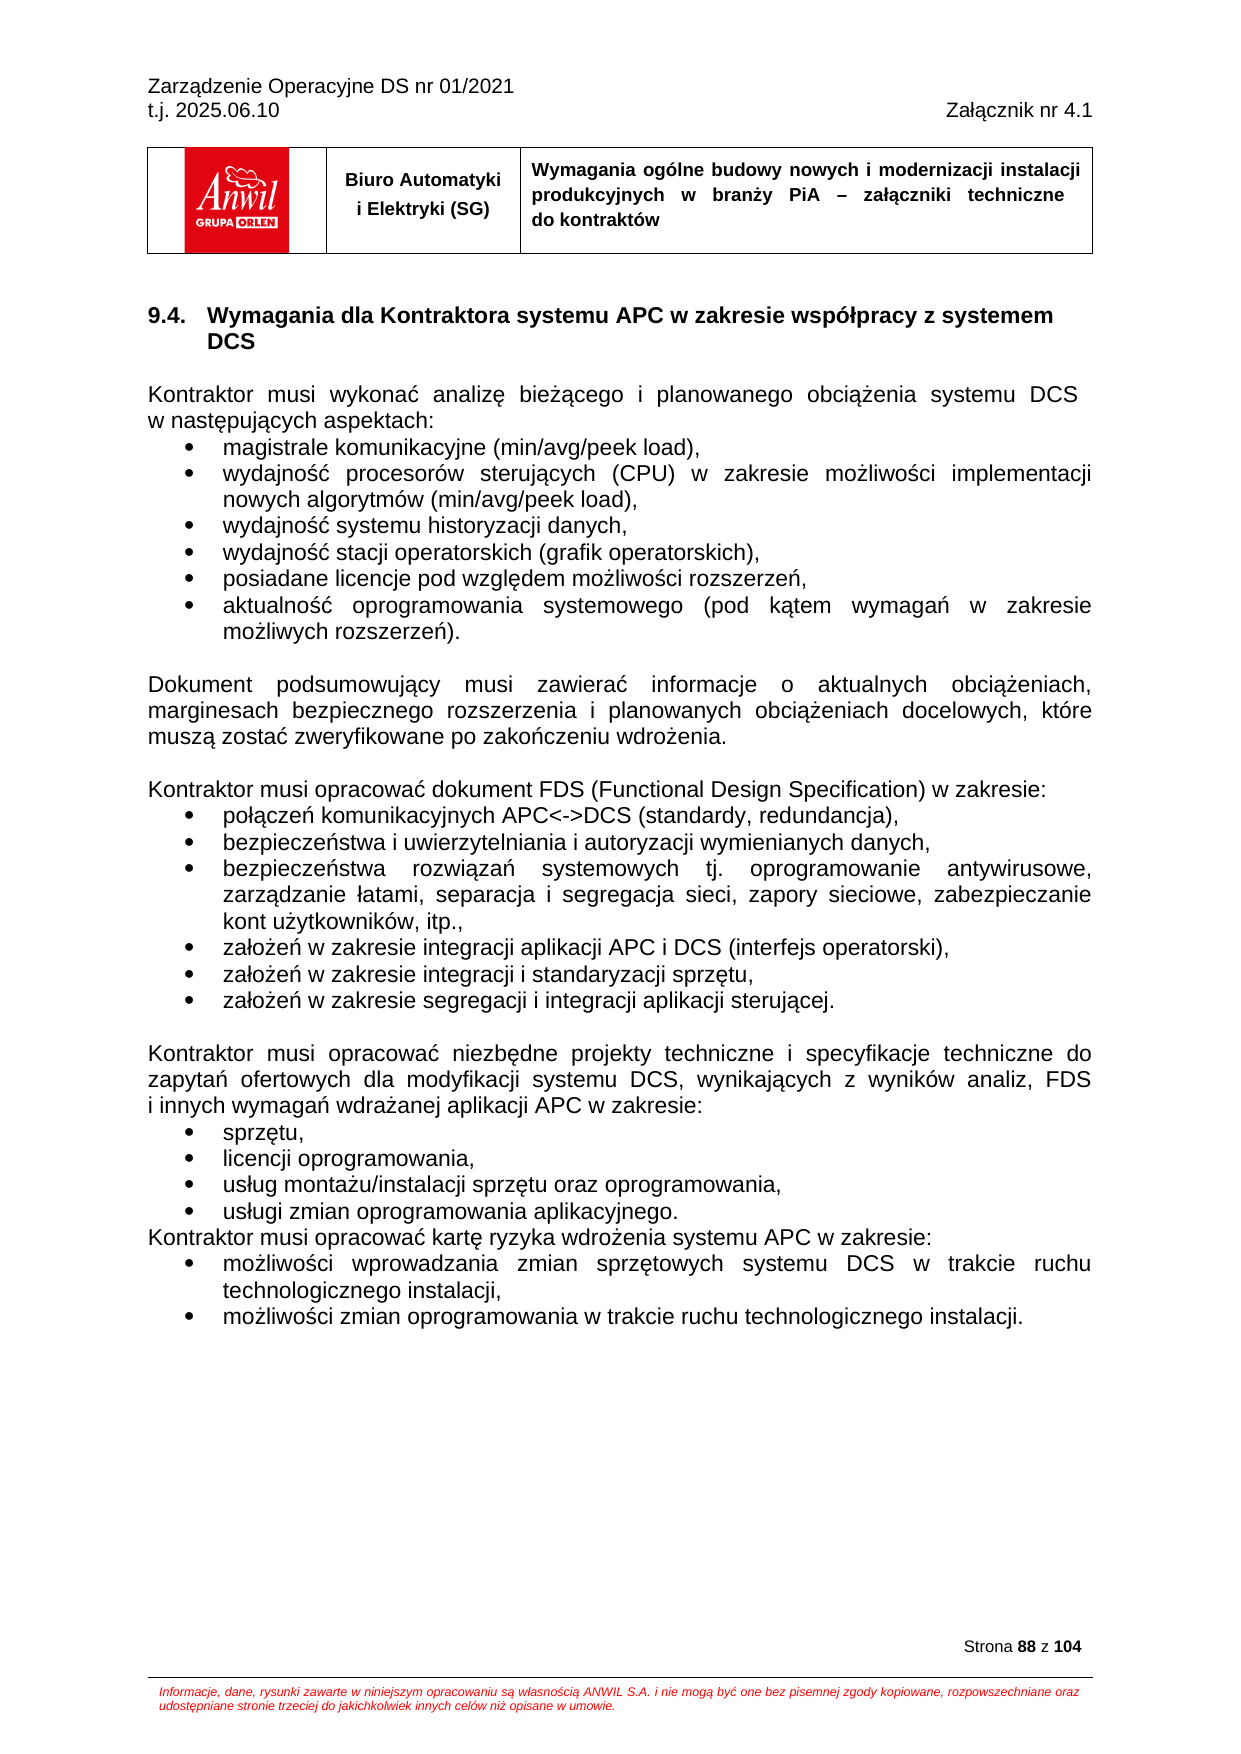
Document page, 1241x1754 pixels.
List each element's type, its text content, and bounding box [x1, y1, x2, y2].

list wydajność stacji operatorskich (grafik operatorskich), [185, 539, 1092, 565]
list posiadane licencje pod względem możliwości rozszerzeń, [185, 565, 1092, 592]
list bezpieczeństwa rozwiązań systemowych tj. oprogramowanie antywirusowe, zarządzanie łatami, separacja i segregacja sieci, zapory sieciowe, zabezpieczanie kont użytkowników, itp., [185, 855, 1092, 934]
text Kontraktor musi wykonać analizę bieżącego i planowanego obciążenia systemu DCS w następujących aspektach: [148, 381, 1092, 433]
list licencji oprogramowania, [185, 1145, 1092, 1171]
list wydajność procesorów sterujących (CPU) w zakresie możliwości implementacji nowych algorytmów (min/avg/peek load), [185, 460, 1092, 512]
list bezpieczeństwa i uwierzytelniania i autoryzacji wymienianych danych, [185, 829, 1092, 855]
list połączeń komunikacyjnych APC<->DCS (standardy, redundancja), [185, 802, 1092, 829]
text Dokument podsumowujący musi zawierać informacje o aktualnych obciążeniach, marginesach bezpiecznego rozszerzenia i planowanych obciążeniach docelowych, które muszą zostać zweryfikowane po zakończeniu wdrożenia. [148, 671, 1092, 750]
list założeń w zakresie segregacji i integracji aplikacji sterującej. [185, 987, 1092, 1013]
subtitle Wymagania dla Kontraktora systemu APC w zakresie współpracy z systemem DCS [148, 302, 1092, 354]
text Kontraktor musi opracować kartę ryzyka wdrożenia systemu APC w zakresie: [148, 1224, 1092, 1250]
list magistrale komunikacyjne (min/avg/peek load), [185, 433, 1092, 460]
list założeń w zakresie integracji aplikacji APC i DCS (interfejs operatorski), [185, 934, 1092, 961]
text Kontraktor musi opracować dokument FDS (Functional Design Specification) w zakresie: [148, 776, 1092, 802]
list możliwości wprowadzania zmian sprzętowych systemu DCS w trakcie ruchu technologicznego instalacji, [185, 1250, 1092, 1303]
list założeń w zakresie integracji i standaryzacji sprzętu, [185, 961, 1092, 987]
list usługi zmian oprogramowania aplikacyjnego. [185, 1198, 1092, 1224]
list usług montażu/instalacji sprzętu oraz oprogramowania, [185, 1171, 1092, 1198]
text Kontraktor musi opracować niezbędne projekty techniczne i specyfikacje techniczne do zapytań ofertowych dla modyfikacji systemu DCS, wynikających z wyników analiz, FDS i innych wymagań wdrażanej aplikacji APC w zakresie: [148, 1039, 1092, 1119]
list wydajność systemu historyzacji danych, [185, 512, 1092, 539]
picture [184, 147, 290, 253]
list aktualność oprogramowania systemowego (pod kątem wymagań w zakresie możliwych rozszerzeń). [185, 592, 1092, 644]
list możliwości zmian oprogramowania w trakcie ruchu technologicznego instalacji. [185, 1303, 1092, 1329]
list sprzętu, [185, 1119, 1092, 1145]
